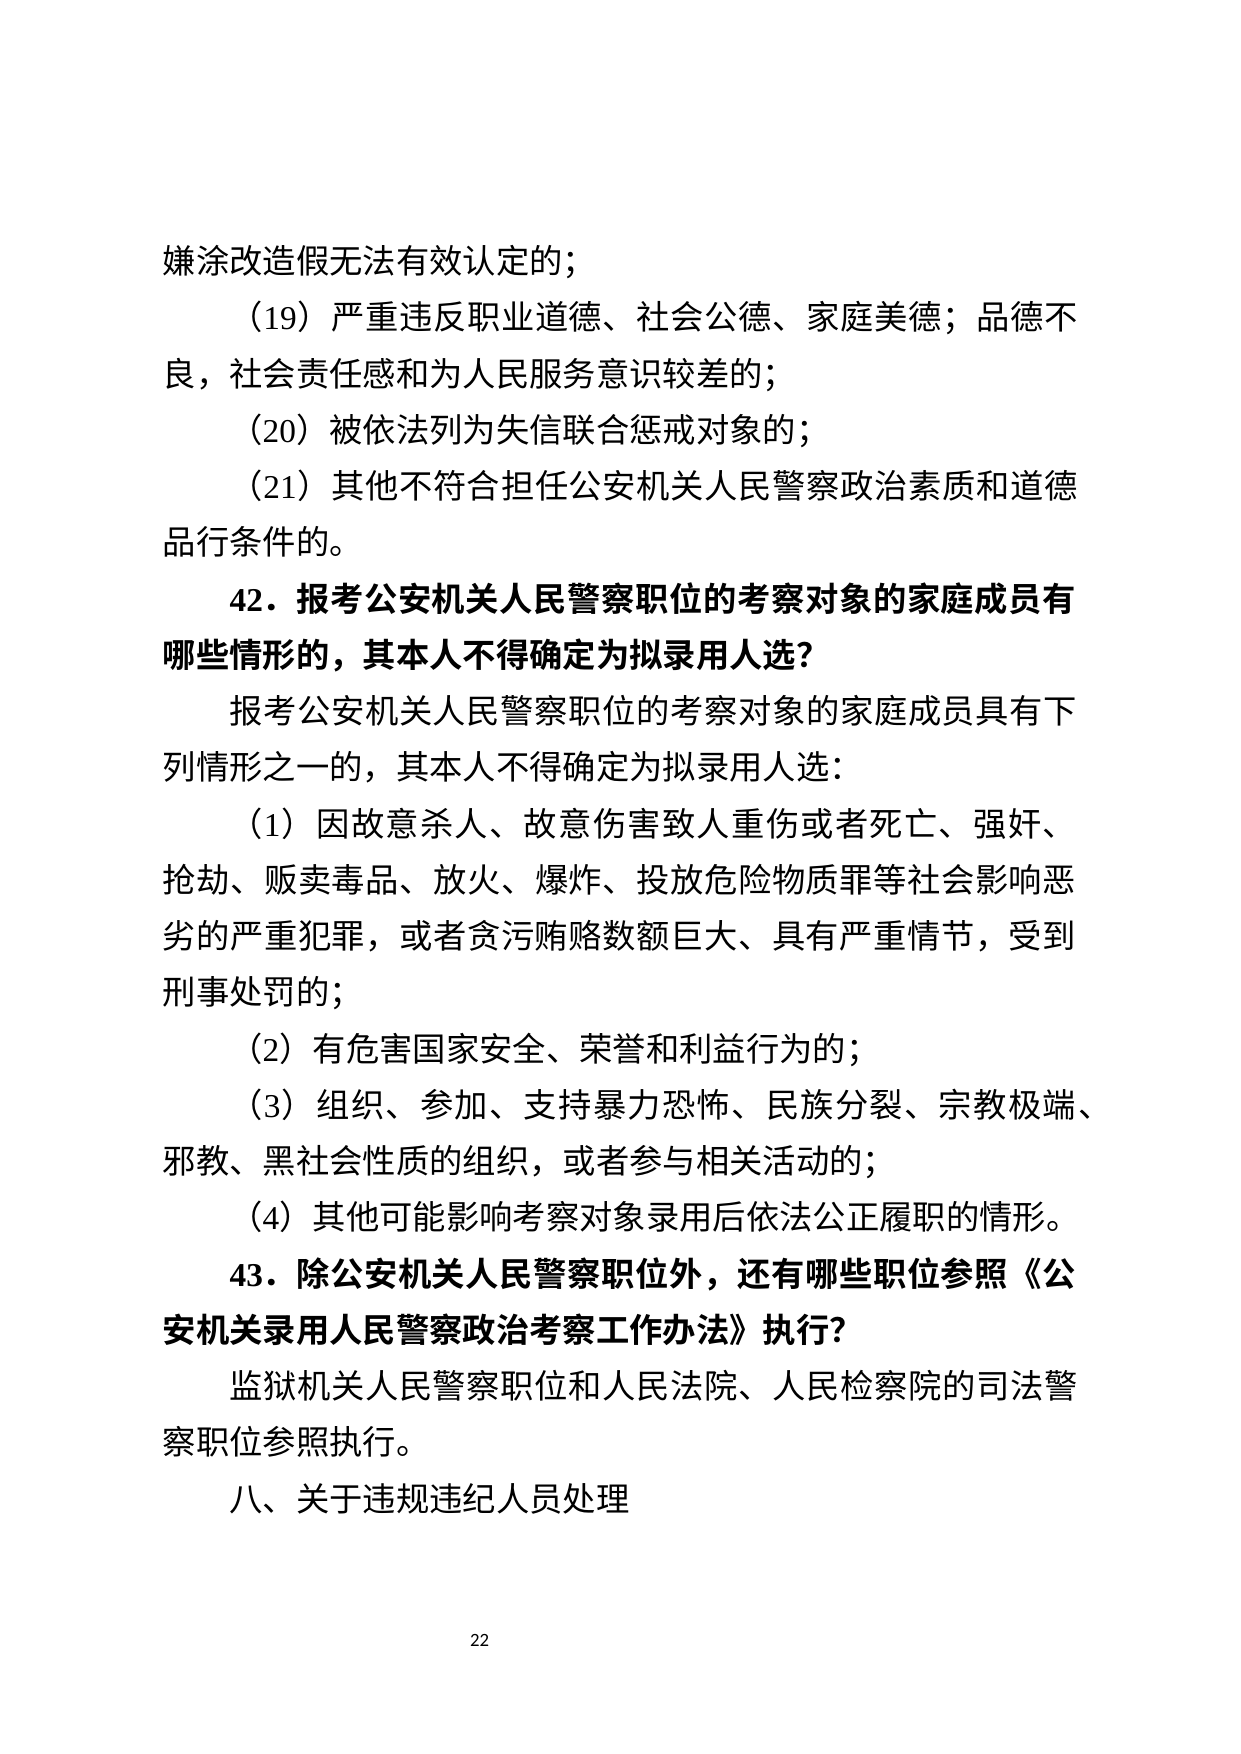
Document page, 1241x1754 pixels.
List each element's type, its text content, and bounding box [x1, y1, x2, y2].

list （19）严重违反职业道德、社会公德、家庭美德；品德不良，社会责任感和为人民服务意识较差的； [162, 285, 1078, 397]
list （2）有危害国家安全、荣誉和利益行为的； [162, 1016, 1078, 1072]
list 报考公安机关人民警察职位的考察对象的家庭成员具有下列情形之一的，其本人不得确定为拟录用人选： [162, 678, 1078, 791]
list 报考公安机关人民警察职位的考察对象的家庭成员有哪些情形的，其本人不得确定为拟录用人选？ [162, 566, 1078, 678]
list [162, 228, 1078, 285]
list （20）被依法列为失信联合惩戒对象的； [162, 397, 1078, 453]
list （4）其他可能影响考察对象录用后依法公正履职的情形。 [162, 1185, 1078, 1241]
list （21）其他不符合担任公安机关人民警察政治素质和道德品行条件的。 [162, 453, 1078, 566]
list （1）因故意杀人、故意伤害致人重伤或者死亡、强奸、抢劫、贩卖毒品、放火、爆炸、投放危险物质罪等社会影响恶劣的严重犯罪，或者贪污贿赂数额巨大、具有严重情节，受到刑事处罚的； [162, 791, 1078, 1016]
text 监狱机关人民警察职位和人民法院、人民检察院的司法警察职位参照执行。 [162, 1353, 1078, 1466]
list 除公安机关人民警察职位外，还有哪些职位参照《公安机关录用人民警察政治考察工作办法》执行？ [162, 1241, 1078, 1353]
text 八、关于违规违纪人员处理 [162, 1466, 1078, 1522]
list （3）组织、参加、支持暴力恐怖、民族分裂、宗教极端、邪教、黑社会性质的组织，或者参与相关活动的； [162, 1072, 1078, 1185]
